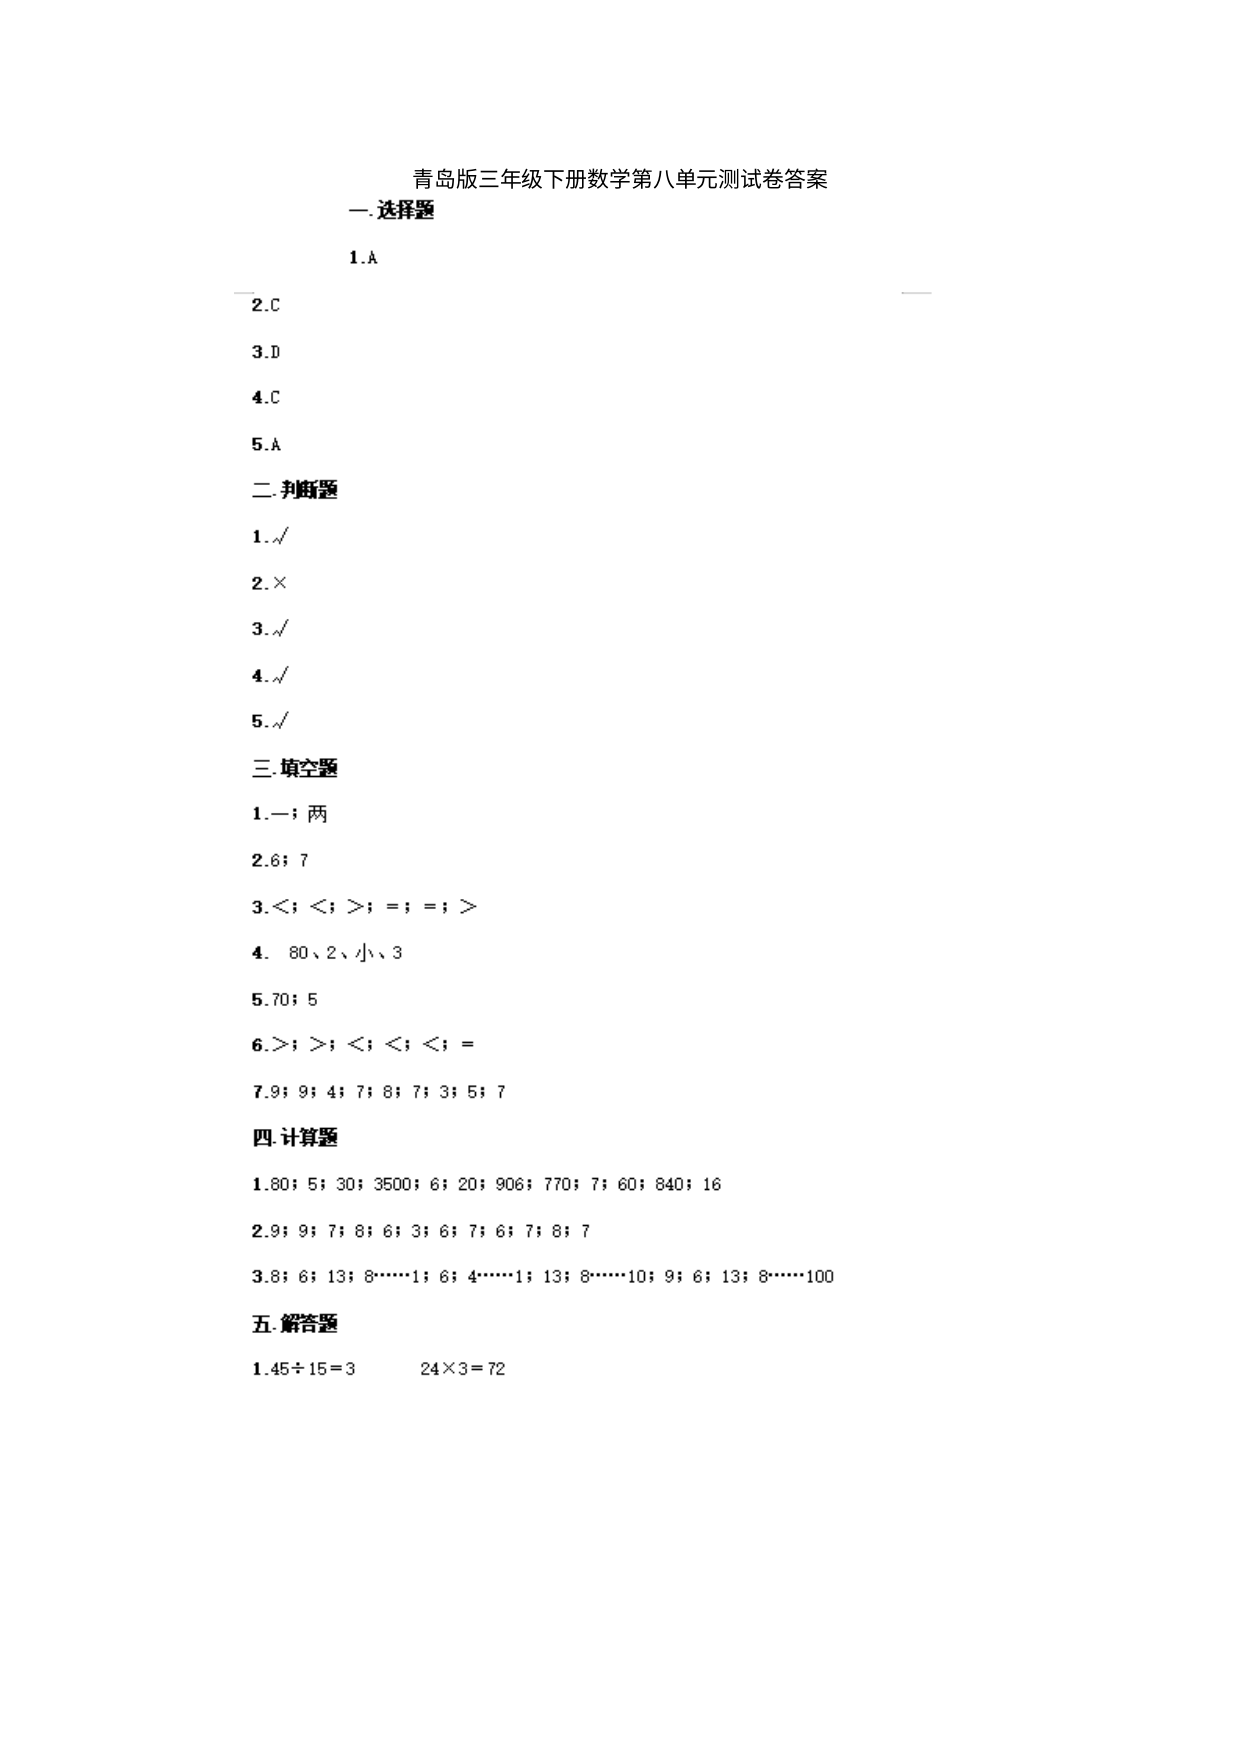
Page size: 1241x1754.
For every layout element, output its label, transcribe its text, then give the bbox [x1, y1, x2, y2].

text 青岛版三年级下册数学第八单元测试卷答案 [187, 162, 1053, 194]
picture [234, 292, 1007, 1383]
picture [315, 194, 925, 278]
